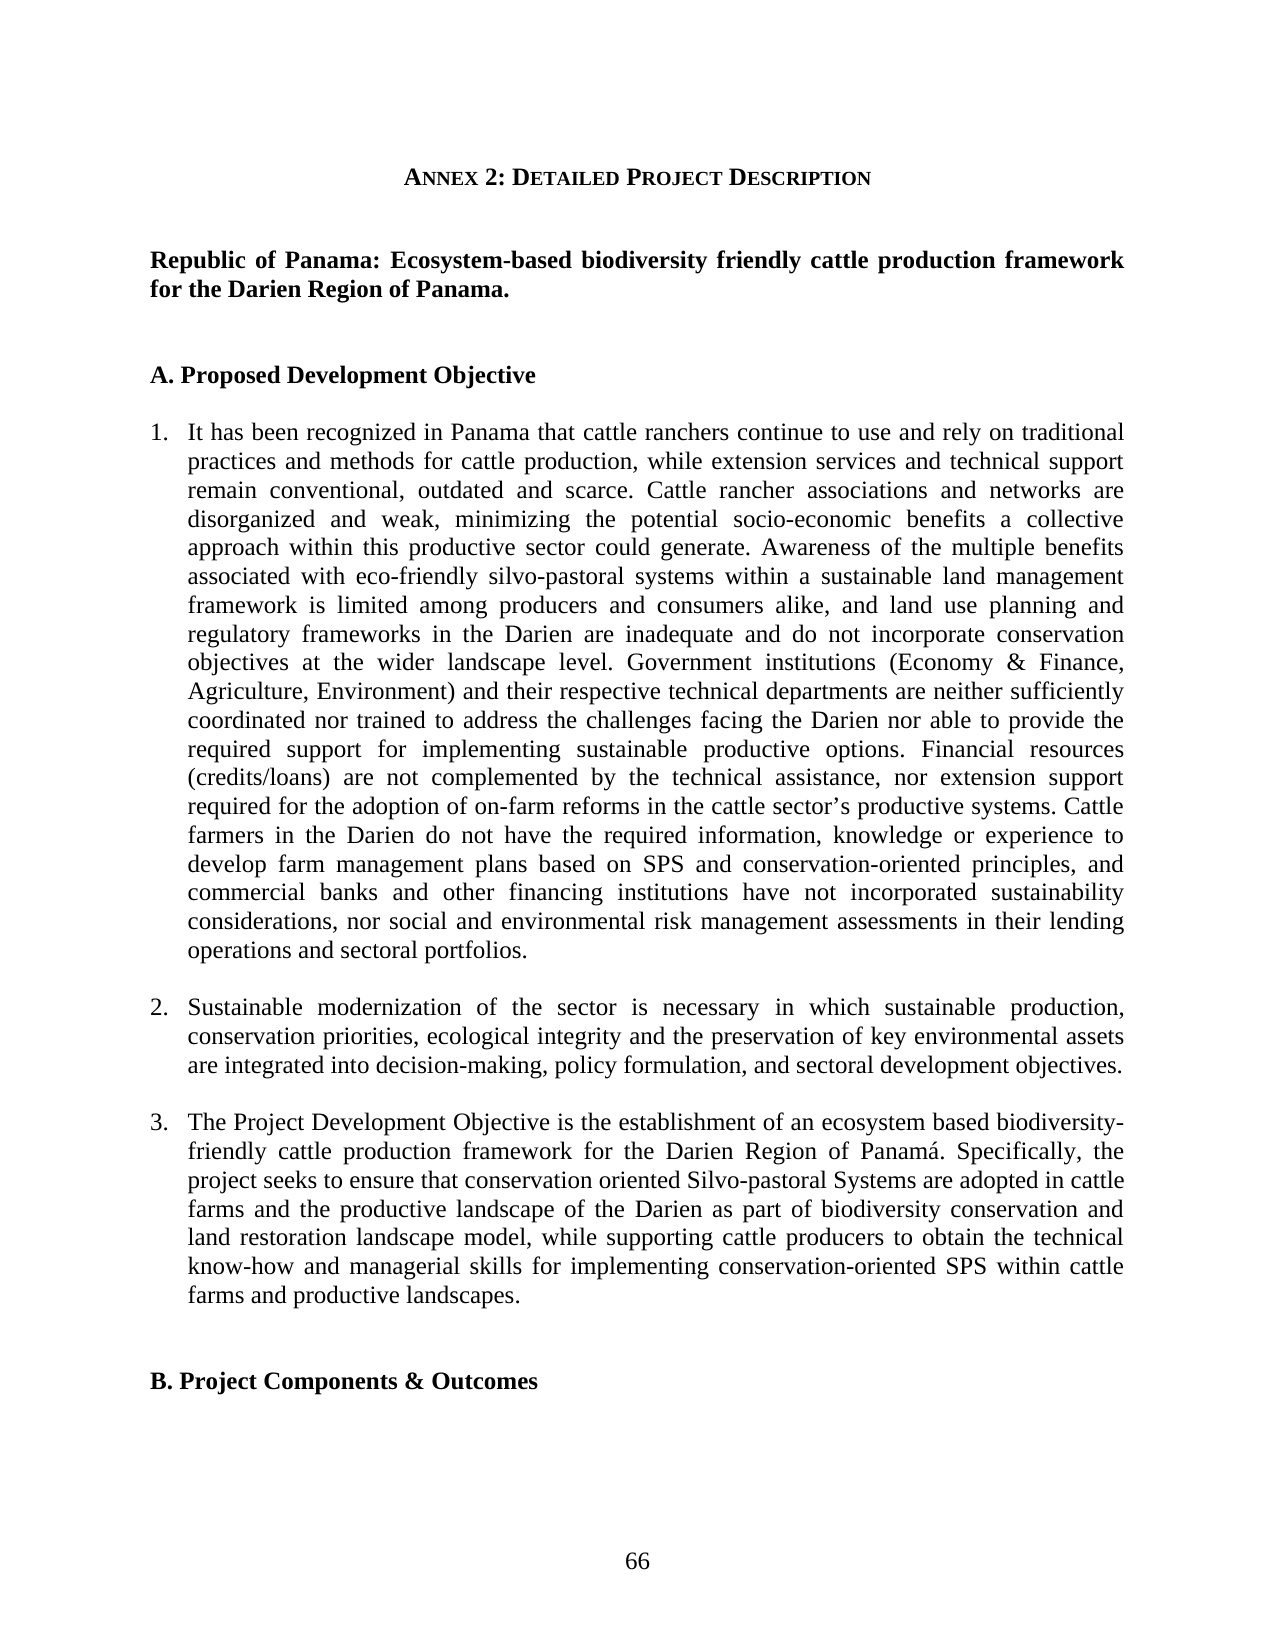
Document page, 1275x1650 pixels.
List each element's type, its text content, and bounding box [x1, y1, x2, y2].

list It has been recognized in Panama that cattle ranchers continue to use and rely on traditional practices and methods for cattle production, while extension services and technical support remain conventional, outdated and scarce. Cattle rancher associations and networks are disorganized and weak, minimizing the potential socio-economic benefits a collective approach within this productive sector could generate. Awareness of the multiple benefits associated with eco-friendly silvo-pastoral systems within a sustainable land management framework is limited among producers and consumers alike, and land use planning and regulatory frameworks in the Darien are inadequate and do not incorporate conservation objectives at the wider landscape level. Government institutions (Economy & Finance, Agriculture, Environment) and their respective technical departments are neither sufficiently coordinated nor trained to address the challenges facing the Darien nor able to provide the required support for implementing sustainable productive options. Financial resources (credits/loans) are not complemented by the technical assistance, nor extension support required for the adoption of on-farm reforms in the cattle sector’s productive systems. Cattle farmers in the Darien do not have the required information, knowledge or experience to develop farm management plans based on SPS and conservation-oriented principles, and commercial banks and other financing institutions have not incorporated sustainability considerations, nor social and environmental risk management assessments in their lending operations and sectoral portfolios. [150, 417, 1125, 964]
text B. Project Components & Outcomes [150, 1366, 1125, 1395]
list Sustainable modernization of the sector is necessary in which sustainable production, conservation priorities, ecological integrity and the preservation of key environmental assets are integrated into decision-making, policy formulation, and sectoral development objectives. [150, 992, 1125, 1079]
list The Project Development Objective is the establishment of an ecosystem based biodiversity-friendly cattle production framework for the Darien Region of Panamá. Specifically, the project seeks to ensure that conservation oriented Silvo-pastoral Systems are adopted in cattle farms and the productive landscape of the Darien as part of biodiversity conservation and land restoration landscape model, while supporting cattle producers to obtain the technical know-how and managerial skills for implementing conservation-oriented SPS within cattle farms and productive landscapes. [150, 1107, 1125, 1309]
text Republic of Panama: Ecosystem-based biodiversity friendly cattle production framework for the Darien Region of Panama. [150, 245, 1125, 302]
text A. Proposed Development Objective [150, 360, 1125, 389]
subtitle Annex 2: Detailed Project Description [150, 162, 1125, 191]
